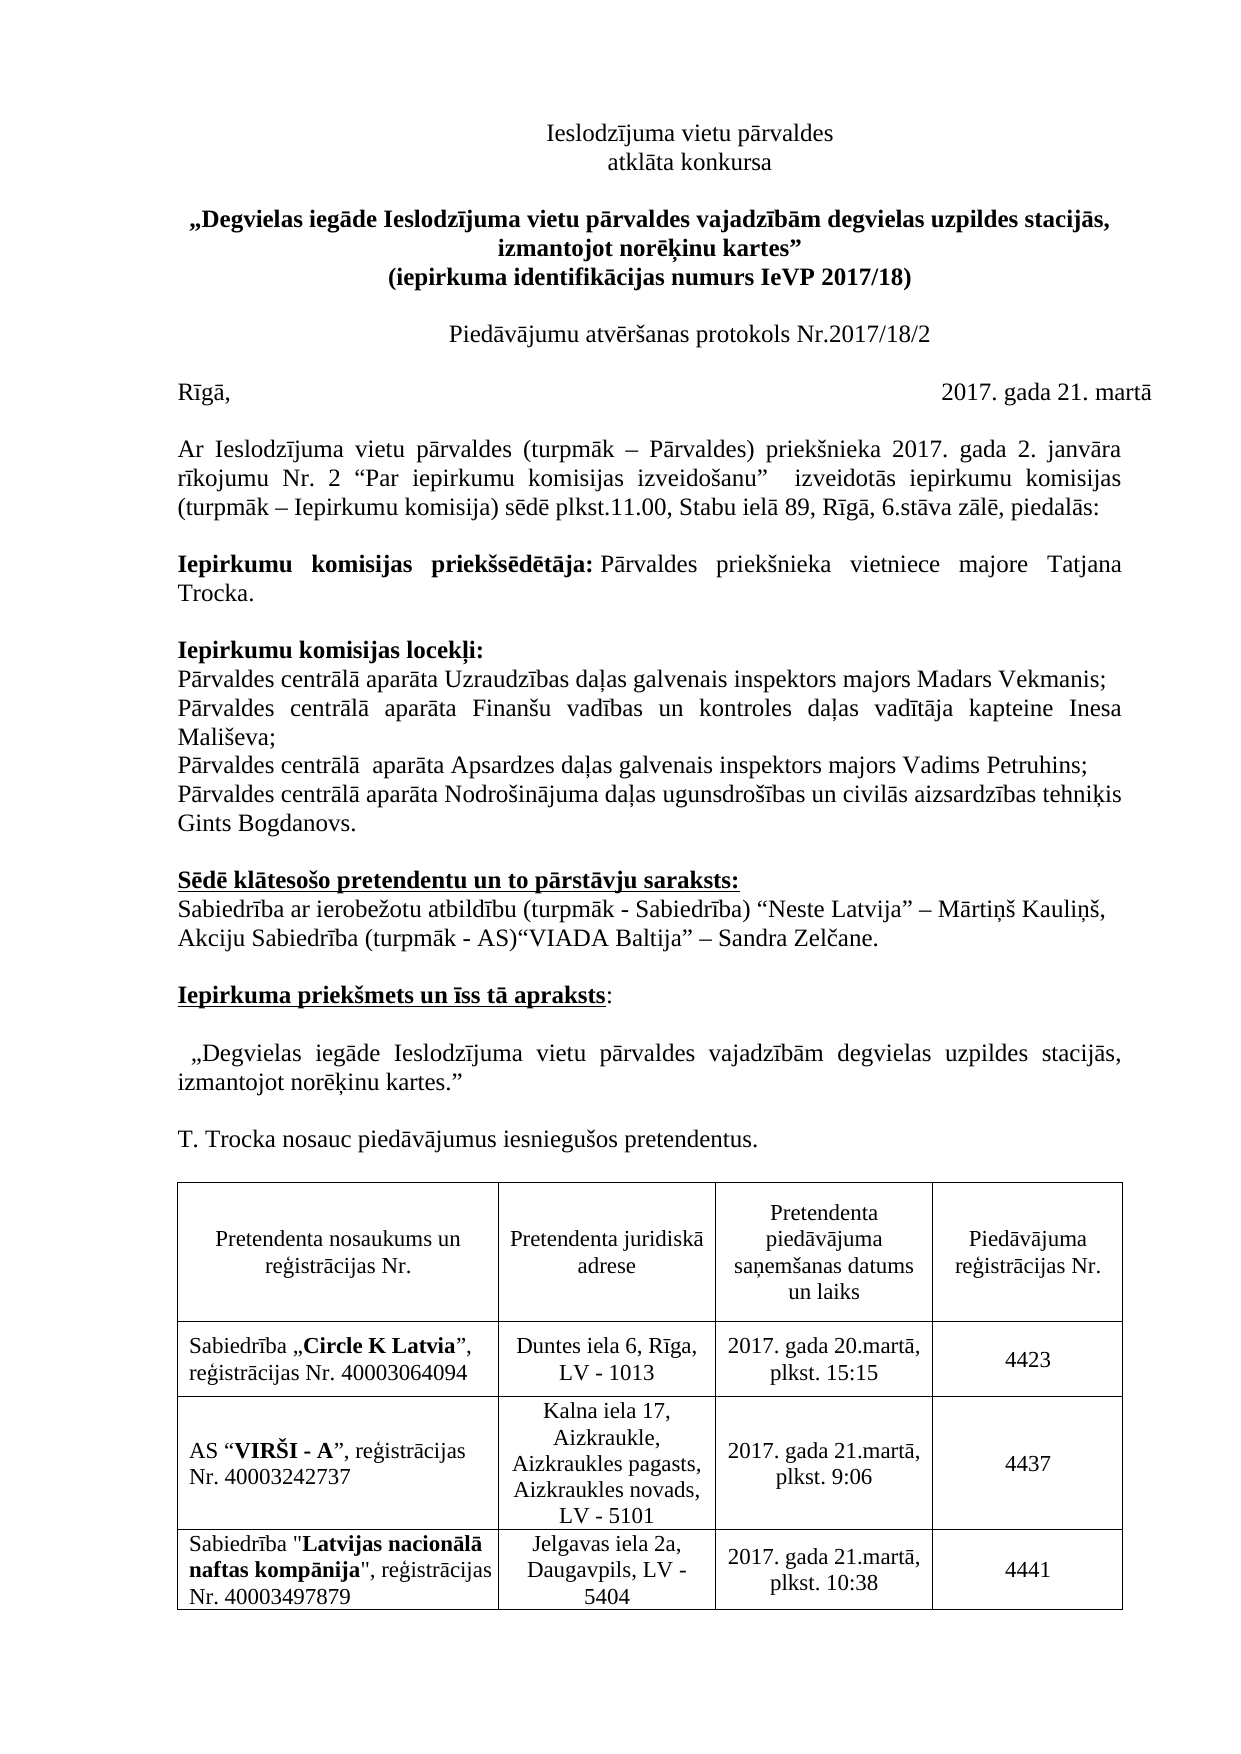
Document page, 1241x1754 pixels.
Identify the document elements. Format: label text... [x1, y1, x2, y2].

text Rīgā, 2017. gada 21. martā [177, 377, 1122, 406]
text „Degvielas iegāde Ieslodzījuma vietu pārvaldes vajadzībām degvielas uzpildes stacijās, izmantojot norēķinu kartes” [177, 204, 1122, 262]
text Pārvaldes centrālā aparāta Apsardzes daļas galvenais inspektors majors Vadims Petruhins; [177, 751, 1122, 779]
text Pārvaldes centrālā aparāta Finanšu vadības un kontroles daļas vadītāja kapteine Inesa Mališeva; [177, 693, 1122, 751]
text Sabiedrība ar ierobežotu atbildību (turpmāk - Sabiedrība) “Neste Latvija” – Mārtiņš Kauliņš, [177, 894, 1122, 923]
table_cell 4437 [933, 1397, 1122, 1529]
text Ar Ieslodzījuma vietu pārvaldes (turpmāk – Pārvaldes) priekšnieka 2017. gada 2. janvāra rīkojumu Nr. 2 “Par iepirkumu komisijas izveidošanu” izveidotās iepirkumu komisijas (turpmāk – Iepirkumu komisija) sēdē plkst.11.00, Stabu ielā 89, Rīgā, 6.stāva zālē, piedalās: [177, 434, 1122, 521]
text atklāta konkursa [177, 147, 1202, 176]
text Ieslodzījuma vietu pārvaldes [177, 118, 1202, 147]
text Piedāvājumu atvēršanas Nr.2017/18/2 [177, 319, 1202, 348]
text Iepirkumu komisijas priekšsēdētāja: Pārvaldes priekšnieka vietniece majore Tatjana Trocka. [177, 549, 1122, 607]
table_cell Sabiedrība „Circle K Latvia”, reģistrācijas Nr. 40003064094 [178, 1322, 498, 1396]
text Sēdē klātesošo pretendentu un to pārstāvju saraksts: [177, 866, 1122, 894]
table_cell Duntes iela 6, Rīga, LV - 1013 [499, 1322, 715, 1396]
table_cell 2017. gada 21.martā, plkst. 10:38 [716, 1530, 932, 1609]
text (iepirkuma identifikācijas numurs IeVP 2017/18) [177, 262, 1122, 291]
table_cell Jelgavas iela 2a, Daugavpils, LV - 5404 [499, 1530, 715, 1609]
text Iepirkuma priekšmets un īss tā apraksts: [177, 981, 1122, 1009]
table_cell Sabiedrība "Latvijas nacionālā naftas kompānija", reģistrācijas Nr. 40003497879 [178, 1530, 498, 1609]
text Akciju Sabiedrība (turpmāk - AS)“VIADA Baltija” – Sandra Zelčane. [177, 923, 1122, 952]
table_header Piedāvājuma reģistrācijas Nr. [933, 1183, 1122, 1321]
table_cell 4423 [933, 1322, 1122, 1396]
text T. Trocka nosauc piedāvājumus iesniegušos pretendentus. [177, 1124, 1122, 1153]
table_header Pretendenta piedāvājuma saņemšanas datums un laiks [716, 1183, 932, 1321]
text „Degvielas iegāde Ieslodzījuma vietu pārvaldes vajadzībām degvielas uzpildes stacijās, izmantojot norēķinu kartes.” [177, 1038, 1122, 1096]
table_cell 4441 [933, 1530, 1122, 1609]
text Iepirkumu komisijas locekļi: [177, 636, 1122, 664]
table_cell 2017. gada 20.martā, plkst. 15:15 [716, 1322, 932, 1396]
table_header Pretendenta nosaukums un reģistrācijas Nr. [178, 1183, 498, 1321]
text Pārvaldes centrālā aparāta Nodrošinājuma daļas ugunsdrošības un civilās aizsardzības tehniķis Gints Bogdanovs. [177, 779, 1122, 837]
table_cell Kalna iela 17, Aizkraukle, Aizkraukles pagasts, Aizkraukles novads, LV - 5101 [499, 1397, 715, 1529]
table_header Pretendenta juridiskā adrese [499, 1183, 715, 1321]
table_cell 2017. gada 21.martā, plkst. 9:06 [716, 1397, 932, 1529]
table_cell AS “VIRŠI - A”, reģistrācijas Nr. 40003242737 [178, 1397, 498, 1529]
text Pārvaldes centrālā aparāta Uzraudzības daļas galvenais inspektors majors Madars Vekmanis; [177, 664, 1122, 693]
